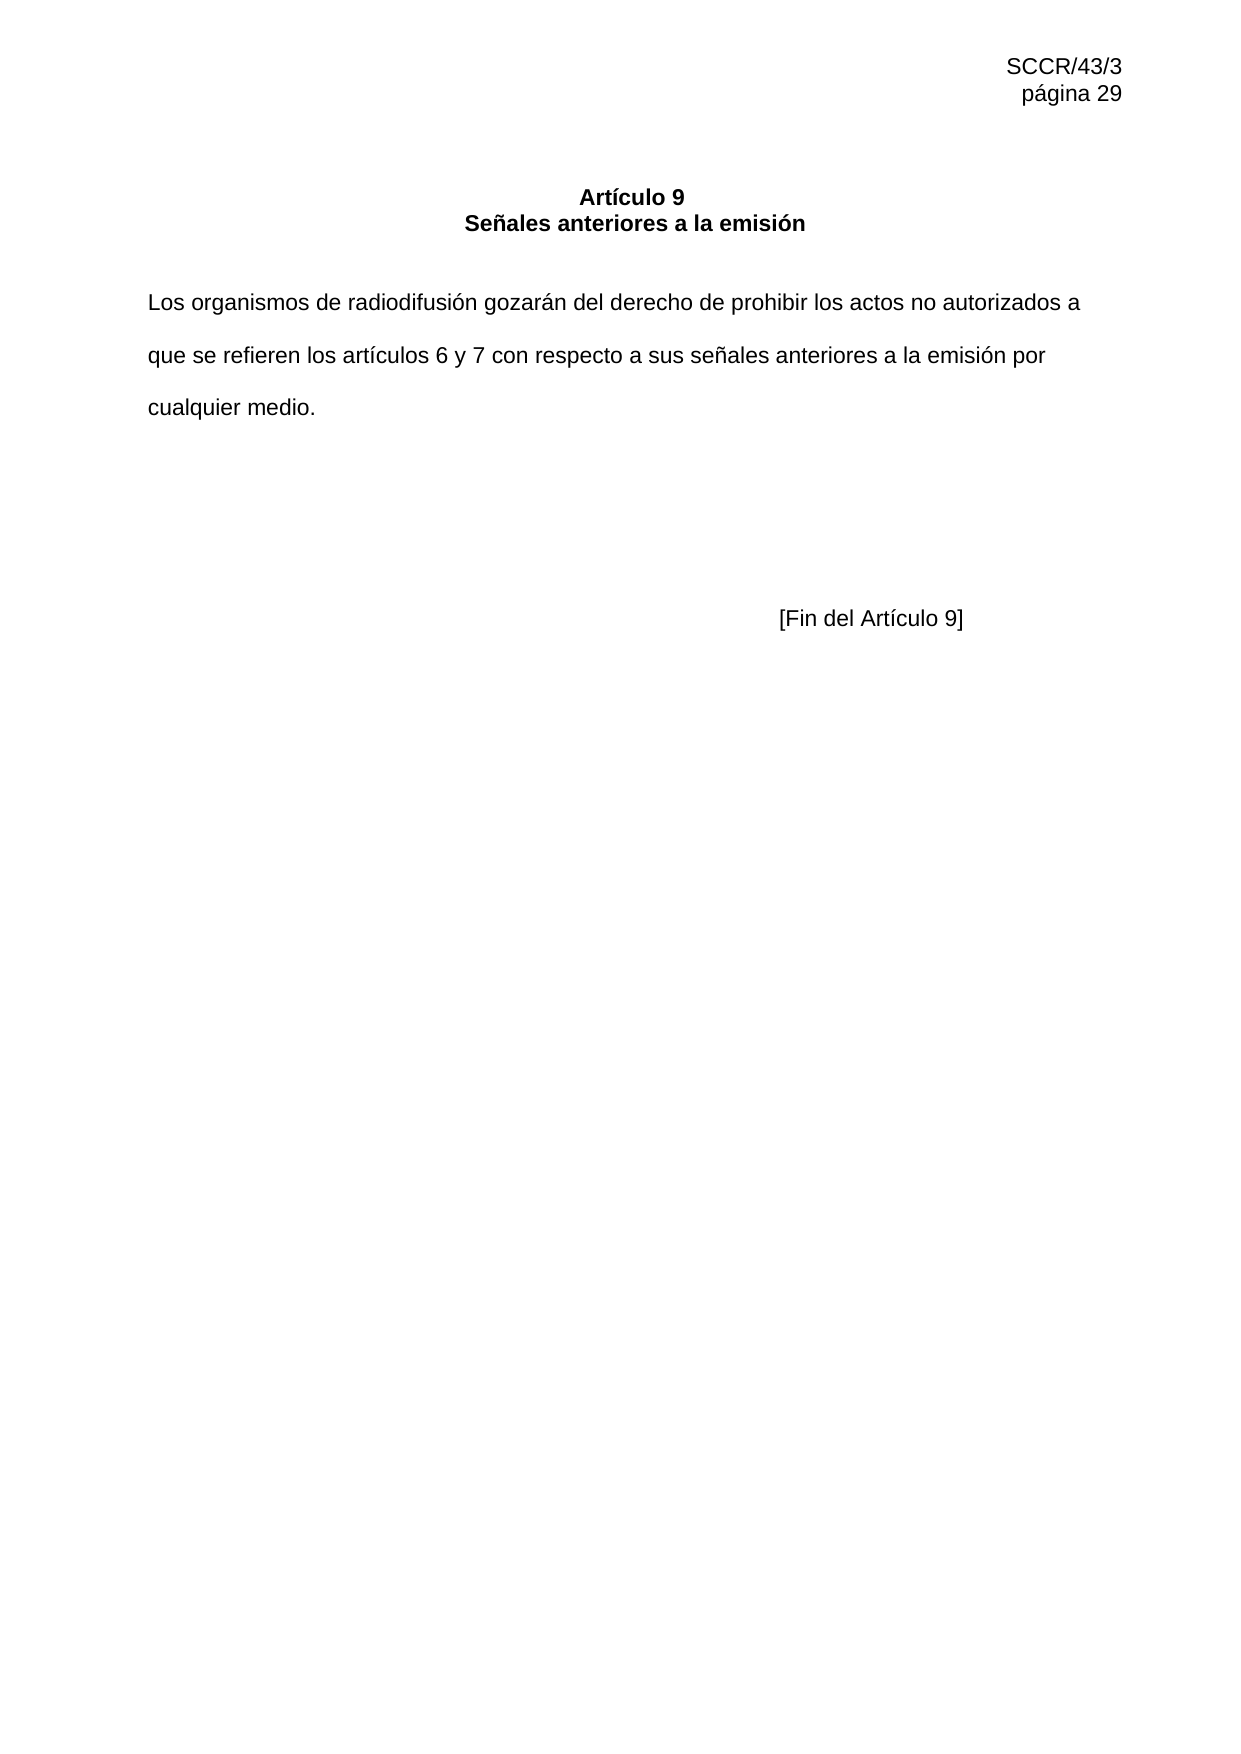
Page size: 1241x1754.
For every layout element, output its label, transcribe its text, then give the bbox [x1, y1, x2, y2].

text Artículo 9 Señales anteriores a la emisión [148, 183, 1122, 236]
text Los organismos de radiodifusión gozarán del derecho de prohibir los actos no autorizados a que se refieren los artículos 6 y 7 con respecto a sus señales anteriores a la emisión por cualquier medio. [148, 289, 1122, 421]
text [Fin del Artículo 9] [620, 605, 1122, 632]
